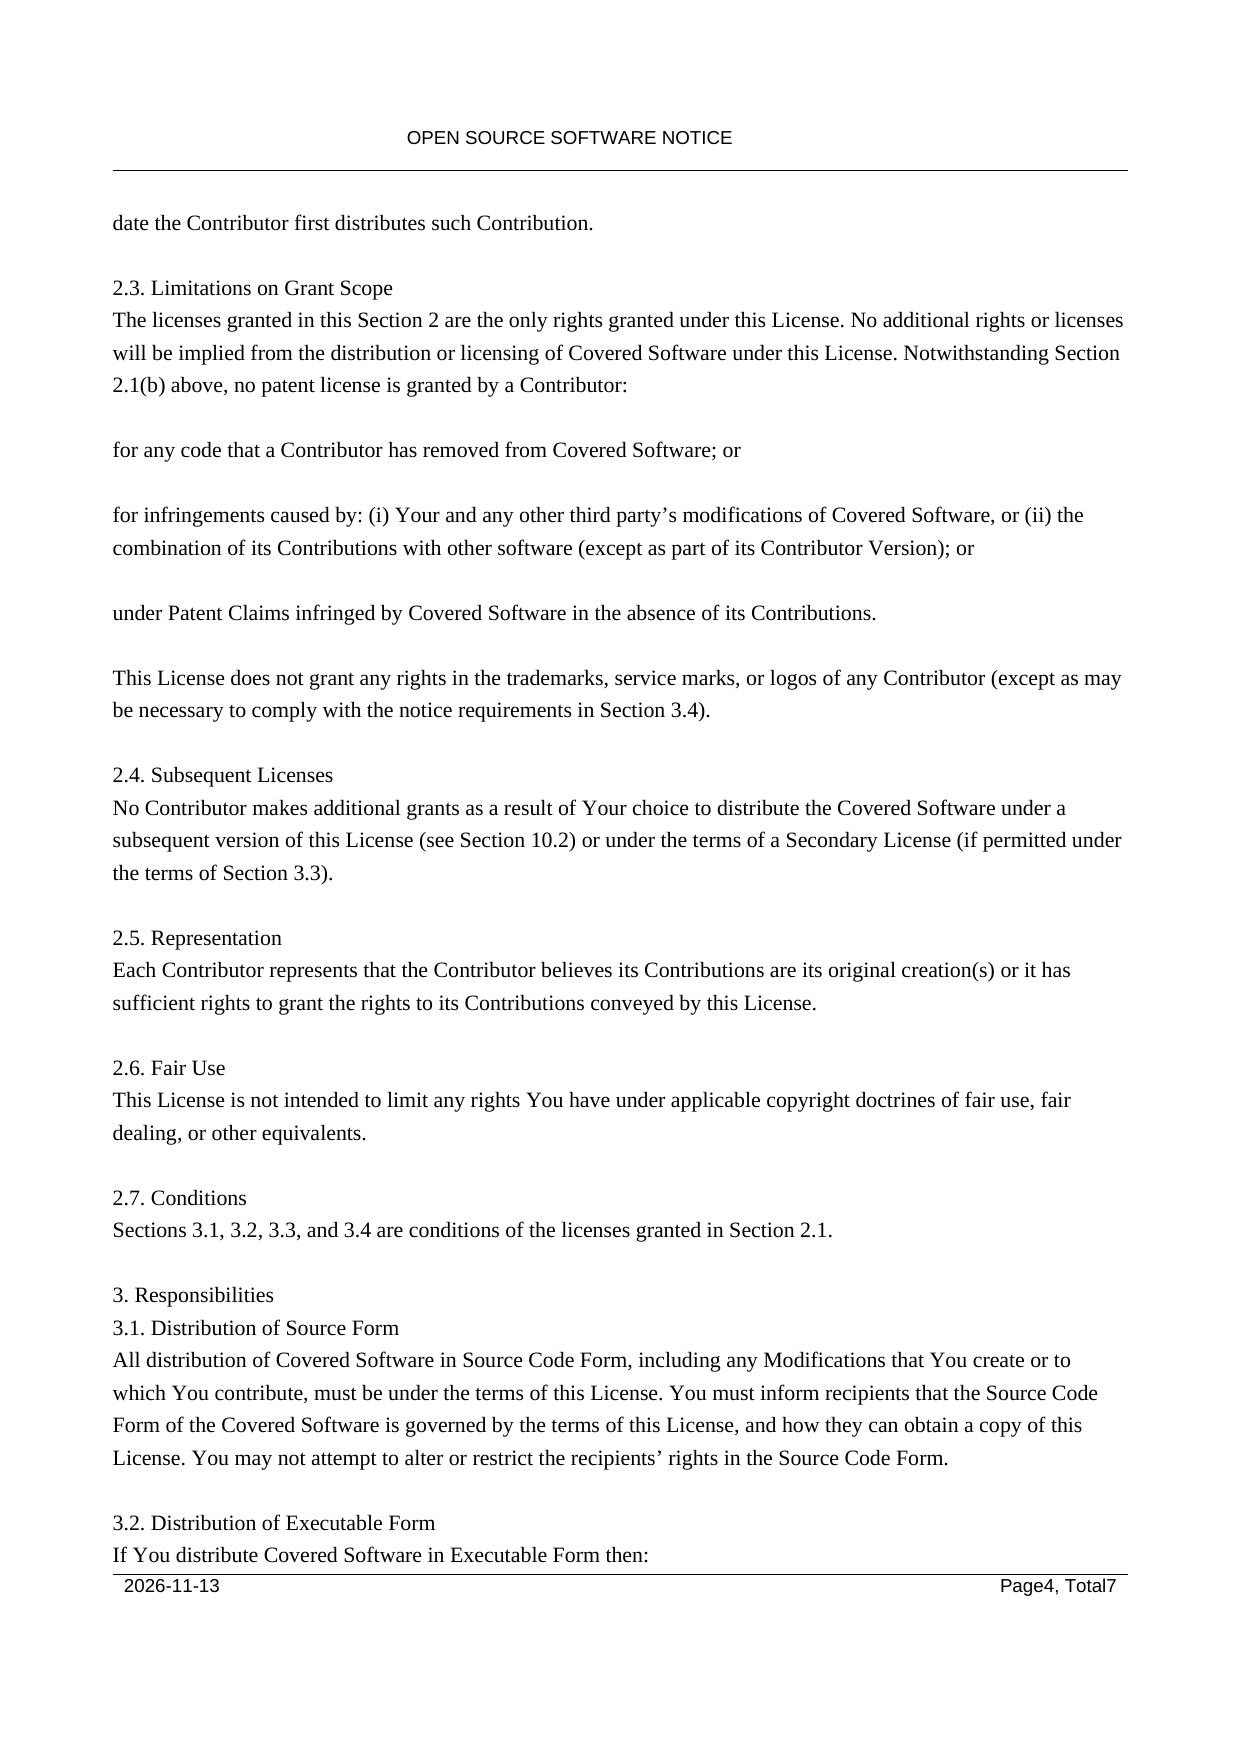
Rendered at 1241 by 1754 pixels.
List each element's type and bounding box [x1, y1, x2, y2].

text [112, 206, 1128, 1571]
